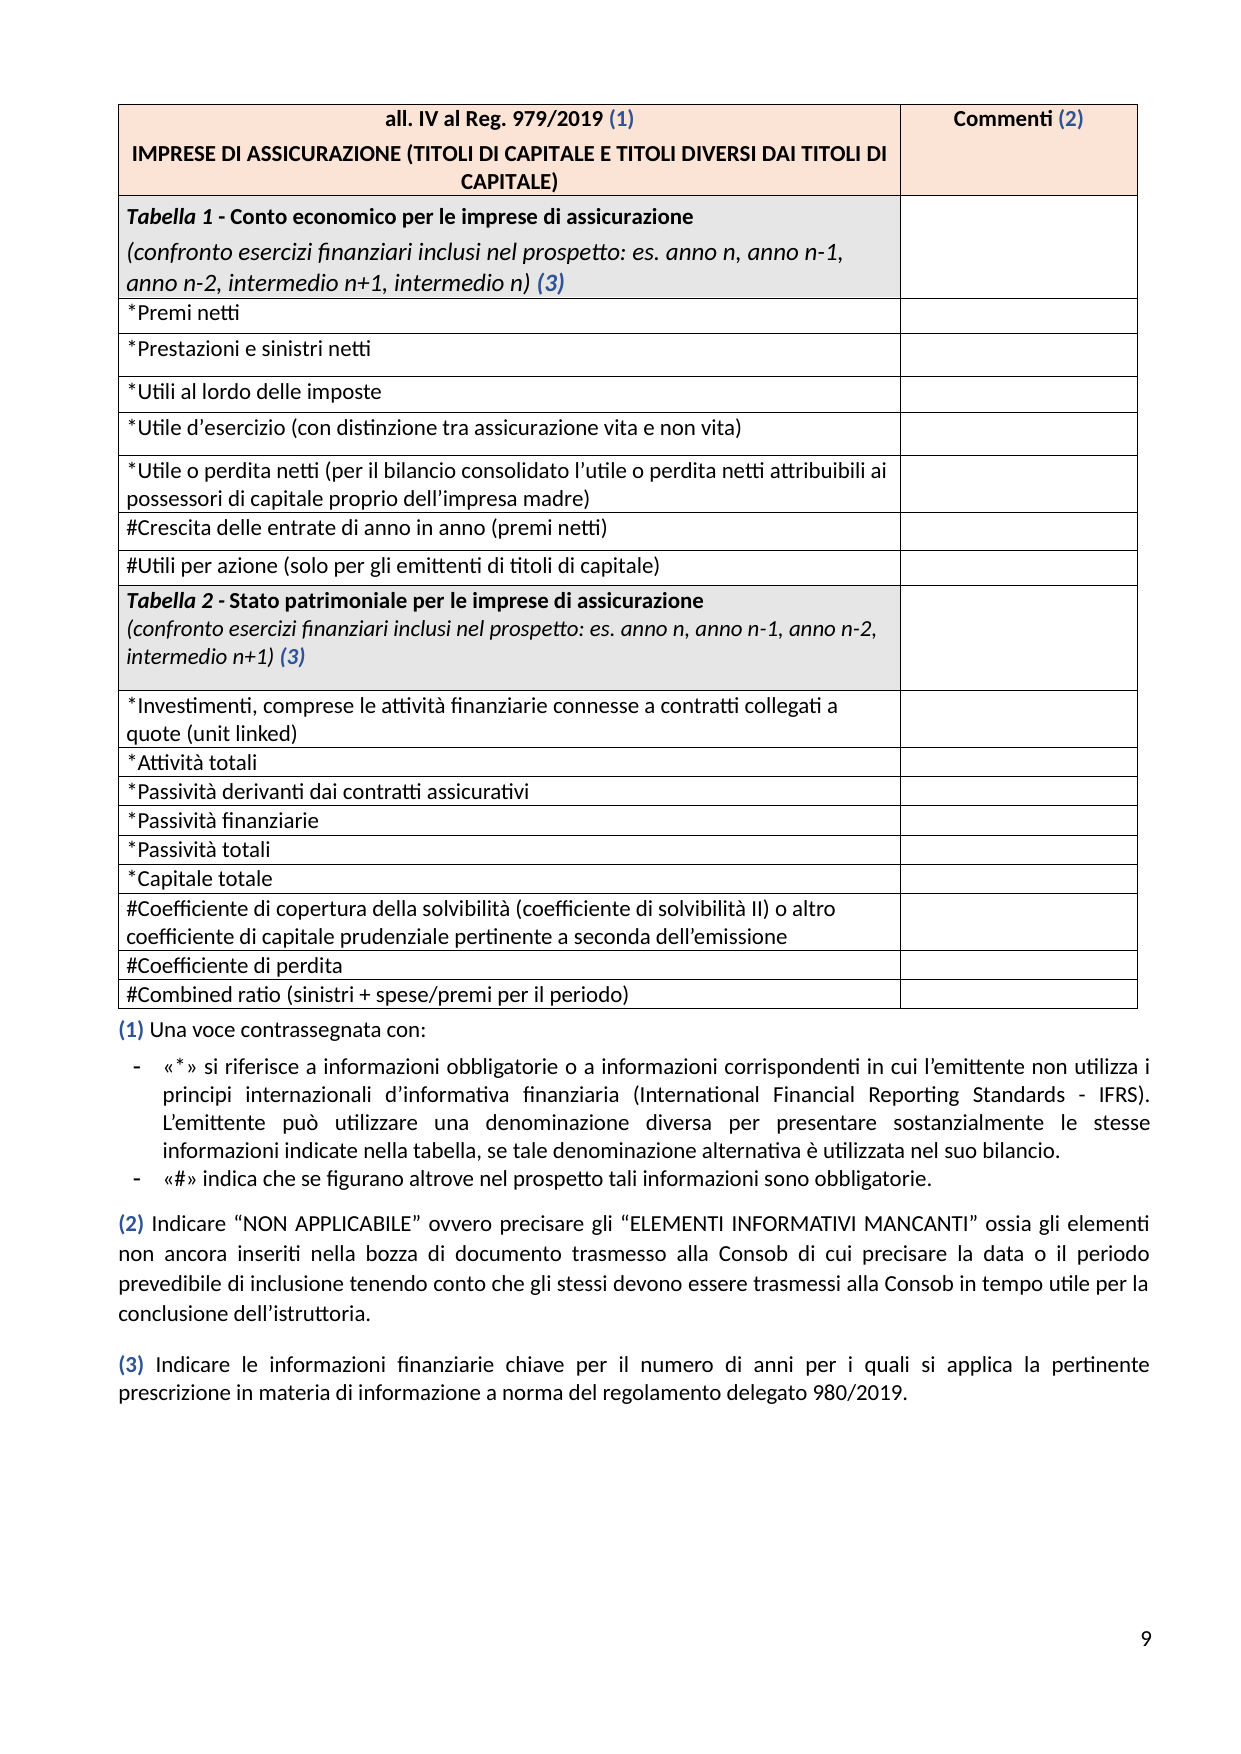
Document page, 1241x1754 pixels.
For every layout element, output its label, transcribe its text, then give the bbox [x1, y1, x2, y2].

table_cell [901, 299, 1137, 333]
table_cell #Utili per azione (solo per gli emittenti di titoli di capitale) [119, 551, 900, 585]
table_cell *Attività totali [119, 748, 900, 776]
table_cell *Passività derivanti dai contratti assicurativi [119, 777, 900, 805]
table_cell [901, 513, 1137, 550]
table_cell [901, 894, 1137, 950]
list «*» si riferisce a informazioni obbligatorie o a informazioni corrispondenti in cui l’emittente non utilizza i principi internazionali d’informativa finanziaria (International Financial Reporting Standards - IFRS). L’emittente può utilizzare una denominazione diversa per presentare sostanzialmente le stesse informazioni indicate nella tabella, se tale denominazione alternativa è utilizzata nel suo bilancio. [133, 1052, 1152, 1164]
table_cell Tabella 2 - Stato patrimoniale per le imprese di assicurazione (confronto esercizi finanziari inclusi nel prospetto: es. anno n, anno n-1, anno n-2, intermedio n+1) (3) [119, 586, 900, 690]
table_cell #Combined ratio (sinistri + spese/premi per il periodo) [119, 980, 900, 1008]
table_cell Tabella 1 - Conto economico per le imprese di assicurazione (confronto esercizi finanziari inclusi nel prospetto: es. anno n, anno n-1, anno n-2, intermedio n+1, intermedio n) (3) [119, 196, 900, 297]
list «#» indica che se figurano altrove nel prospetto tali informazioni sono obbligatorie. [133, 1164, 1152, 1192]
table_cell [901, 951, 1137, 979]
table_cell [901, 777, 1137, 805]
table_cell #Crescita delle entrate di anno in anno (premi netti) [119, 513, 900, 550]
table_cell *Utili al lordo delle imposte [119, 377, 900, 412]
text (2) Indicare “NON APPLICABILE” ovvero precisare gli “ELEMENTI INFORMATIVI MANCANTI” ossia gli elementi non ancora inseriti nella bozza di documento trasmesso alla Consob di cui precisare la data o il periodo prevedibile di inclusione tenendo conto che gli stessi devono essere trasmessi alla Consob in tempo utile per la conclusione dell’istruttoria. [118, 1209, 1152, 1327]
table_cell [901, 865, 1137, 893]
table_cell *Utile d’esercizio (con distinzione tra assicurazione vita e non vita) [119, 413, 900, 455]
table_cell [901, 691, 1137, 747]
table_cell *Prestazioni e sinistri netti [119, 334, 900, 376]
table_cell [901, 748, 1137, 776]
table_cell [901, 456, 1137, 512]
table_cell [901, 980, 1137, 1008]
table_cell *Premi netti [119, 299, 900, 333]
table_header Commenti (2) [901, 105, 1137, 195]
table_cell [901, 586, 1137, 690]
table_cell *Passività finanziarie [119, 806, 900, 834]
table_cell [901, 836, 1137, 863]
table_cell *Investimenti, comprese le attività finanziarie connesse a contratti collegati a quote (unit linked) [119, 691, 900, 747]
text (3) Indicare le informazioni finanziarie chiave per il numero di anni per i quali si applica la pertinente prescrizione in materia di informazione a norma del regolamento delegato 980/2019. [118, 1350, 1152, 1406]
text (1) Una voce contrassegnata con: [118, 1015, 1152, 1043]
table_cell [901, 551, 1137, 585]
table_cell #Coefficiente di perdita [119, 951, 900, 979]
table_cell #Coefficiente di copertura della solvibilità (coefficiente di solvibilità II) o altro coefficiente di capitale prudenziale pertinente a seconda dell’emissione [119, 894, 900, 950]
table_cell [901, 334, 1137, 376]
table_cell [901, 806, 1137, 834]
table_cell [901, 413, 1137, 455]
table_cell *Passività totali [119, 836, 900, 863]
table_cell [901, 196, 1137, 297]
table_cell [901, 377, 1137, 412]
table_header all. IV al Reg. 979/2019 (1) IMPRESE DI ASSICURAZIONE (TITOLI DI CAPITALE E TITOLI DIVERSI DAI TITOLI DI CAPITALE) [119, 105, 900, 195]
table_cell *Capitale totale [119, 865, 900, 893]
table_cell *Utile o perdita netti (per il bilancio consolidato l’utile o perdita netti attribuibili ai possessori di capitale proprio dell’impresa madre) [119, 456, 900, 512]
